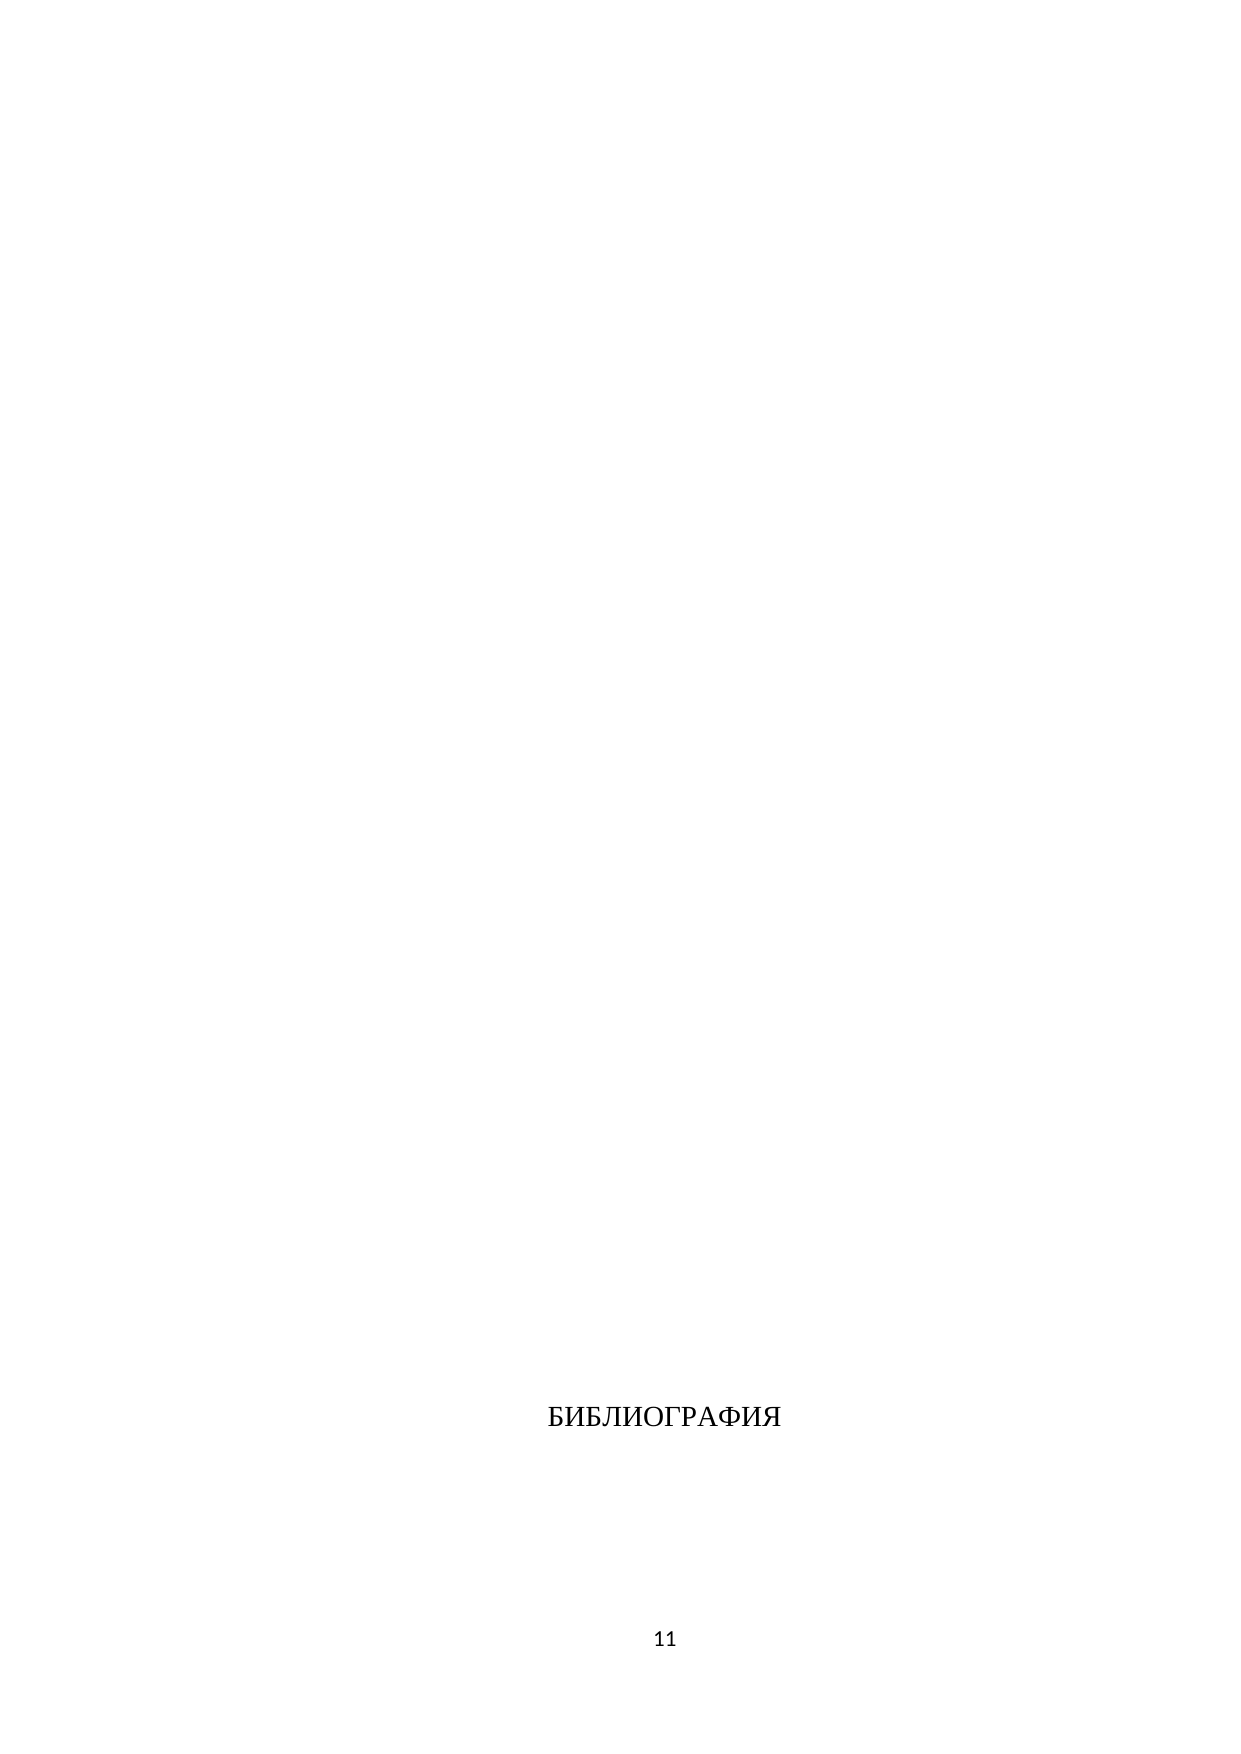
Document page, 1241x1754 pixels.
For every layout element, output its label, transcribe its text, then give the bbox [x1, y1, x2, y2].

subtitle БИБЛИОГРАФИЯ [177, 1399, 1152, 1433]
